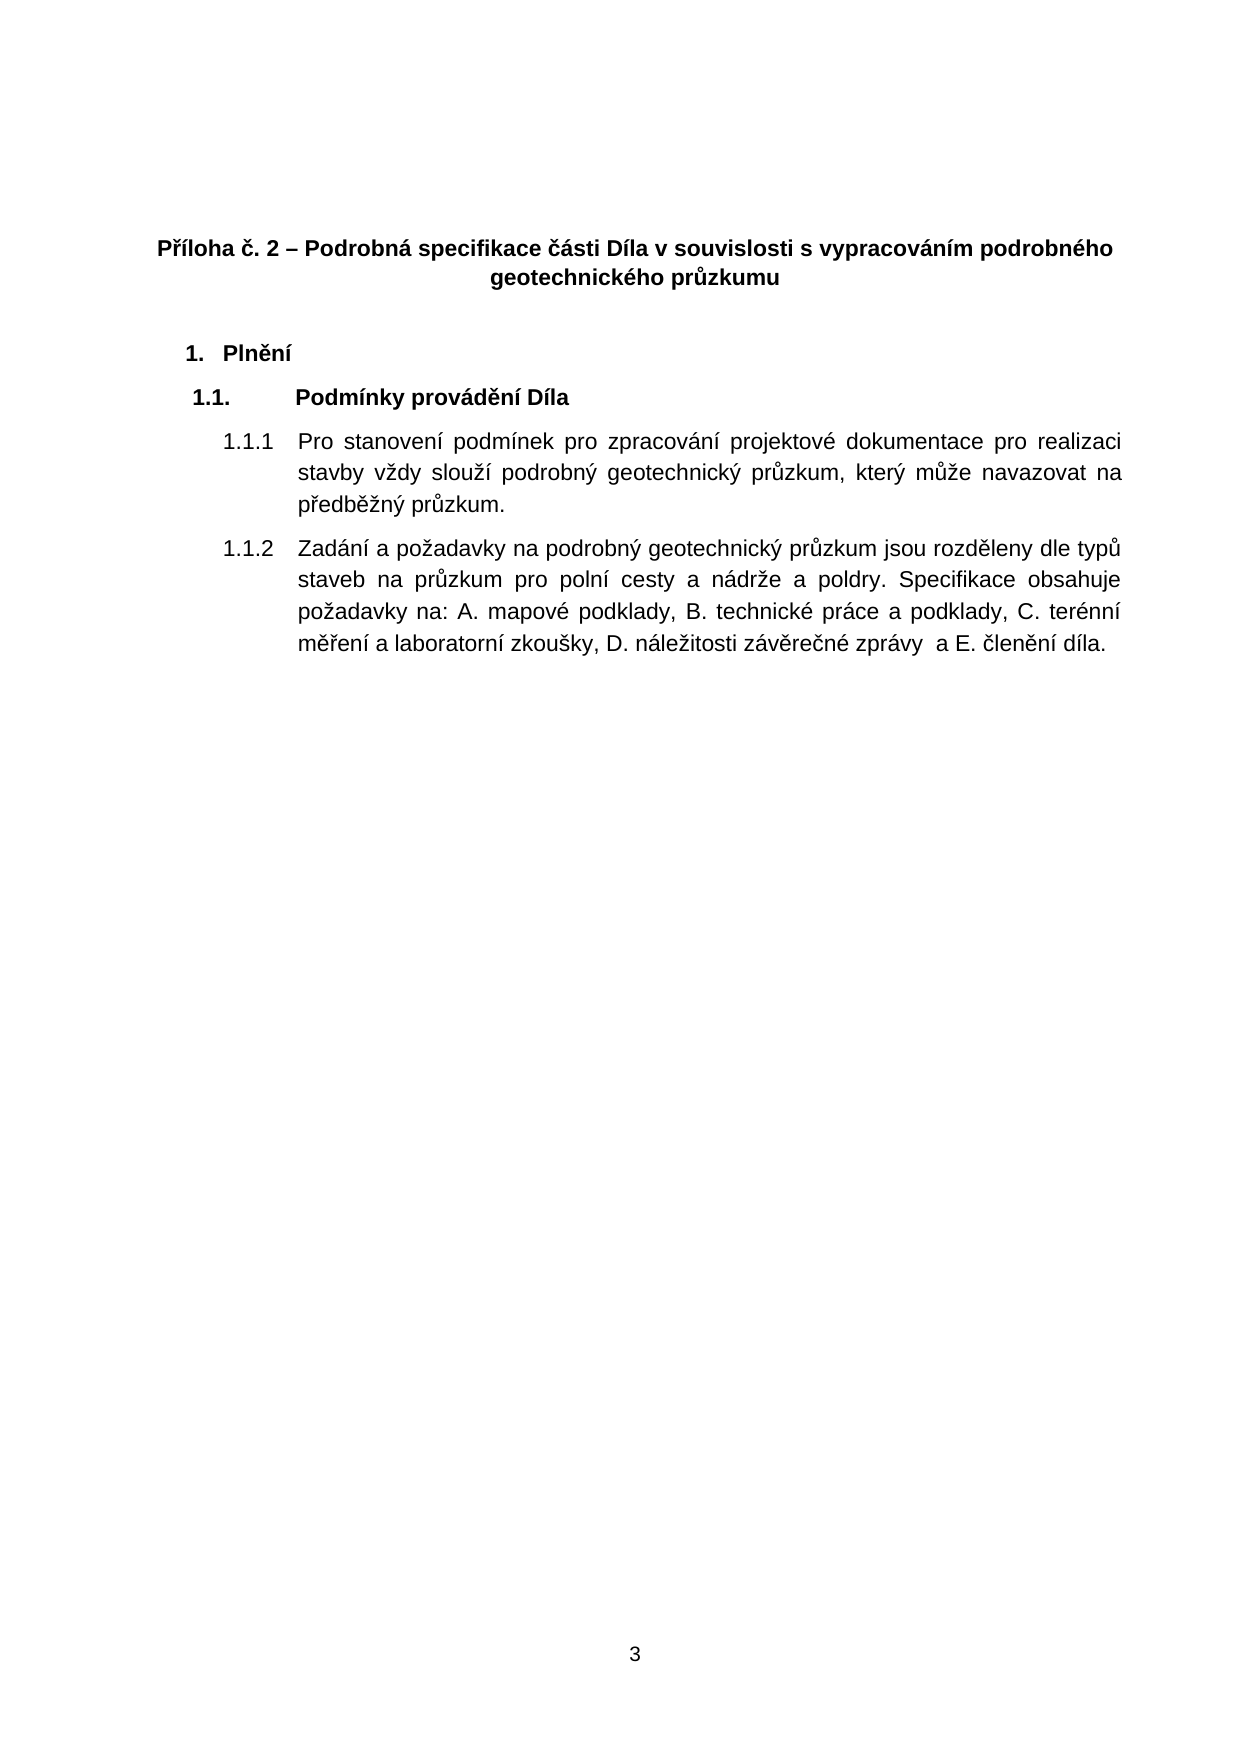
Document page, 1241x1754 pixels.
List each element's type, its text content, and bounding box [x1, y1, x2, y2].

list Plnění [185, 339, 1122, 366]
list Zadání a požadavky na podrobný geotechnický průzkum jsou rozděleny dle typů staveb na průzkum pro polní cesty a nádrže a poldry. Specifikace obsahuje požadavky na: A. mapové podklady, B. technické práce a podklady, C. terénní měření a laboratorní zkoušky, D. náležitosti závěrečné zprávy a E. členění díla. [223, 535, 1122, 656]
list Pro stanovení podmínek pro zpracování projektové dokumentace pro realizaci stavby vždy slouží podrobný geotechnický průzkum, který může navazovat na předběžný průzkum. [223, 428, 1122, 517]
list Podmínky provádění Díla [192, 384, 1122, 410]
subtitle Příloha č. 2 – Podrobná specifikace části Díla v souvislosti s vypracováním podrobného geotechnického průzkumu [148, 233, 1122, 292]
